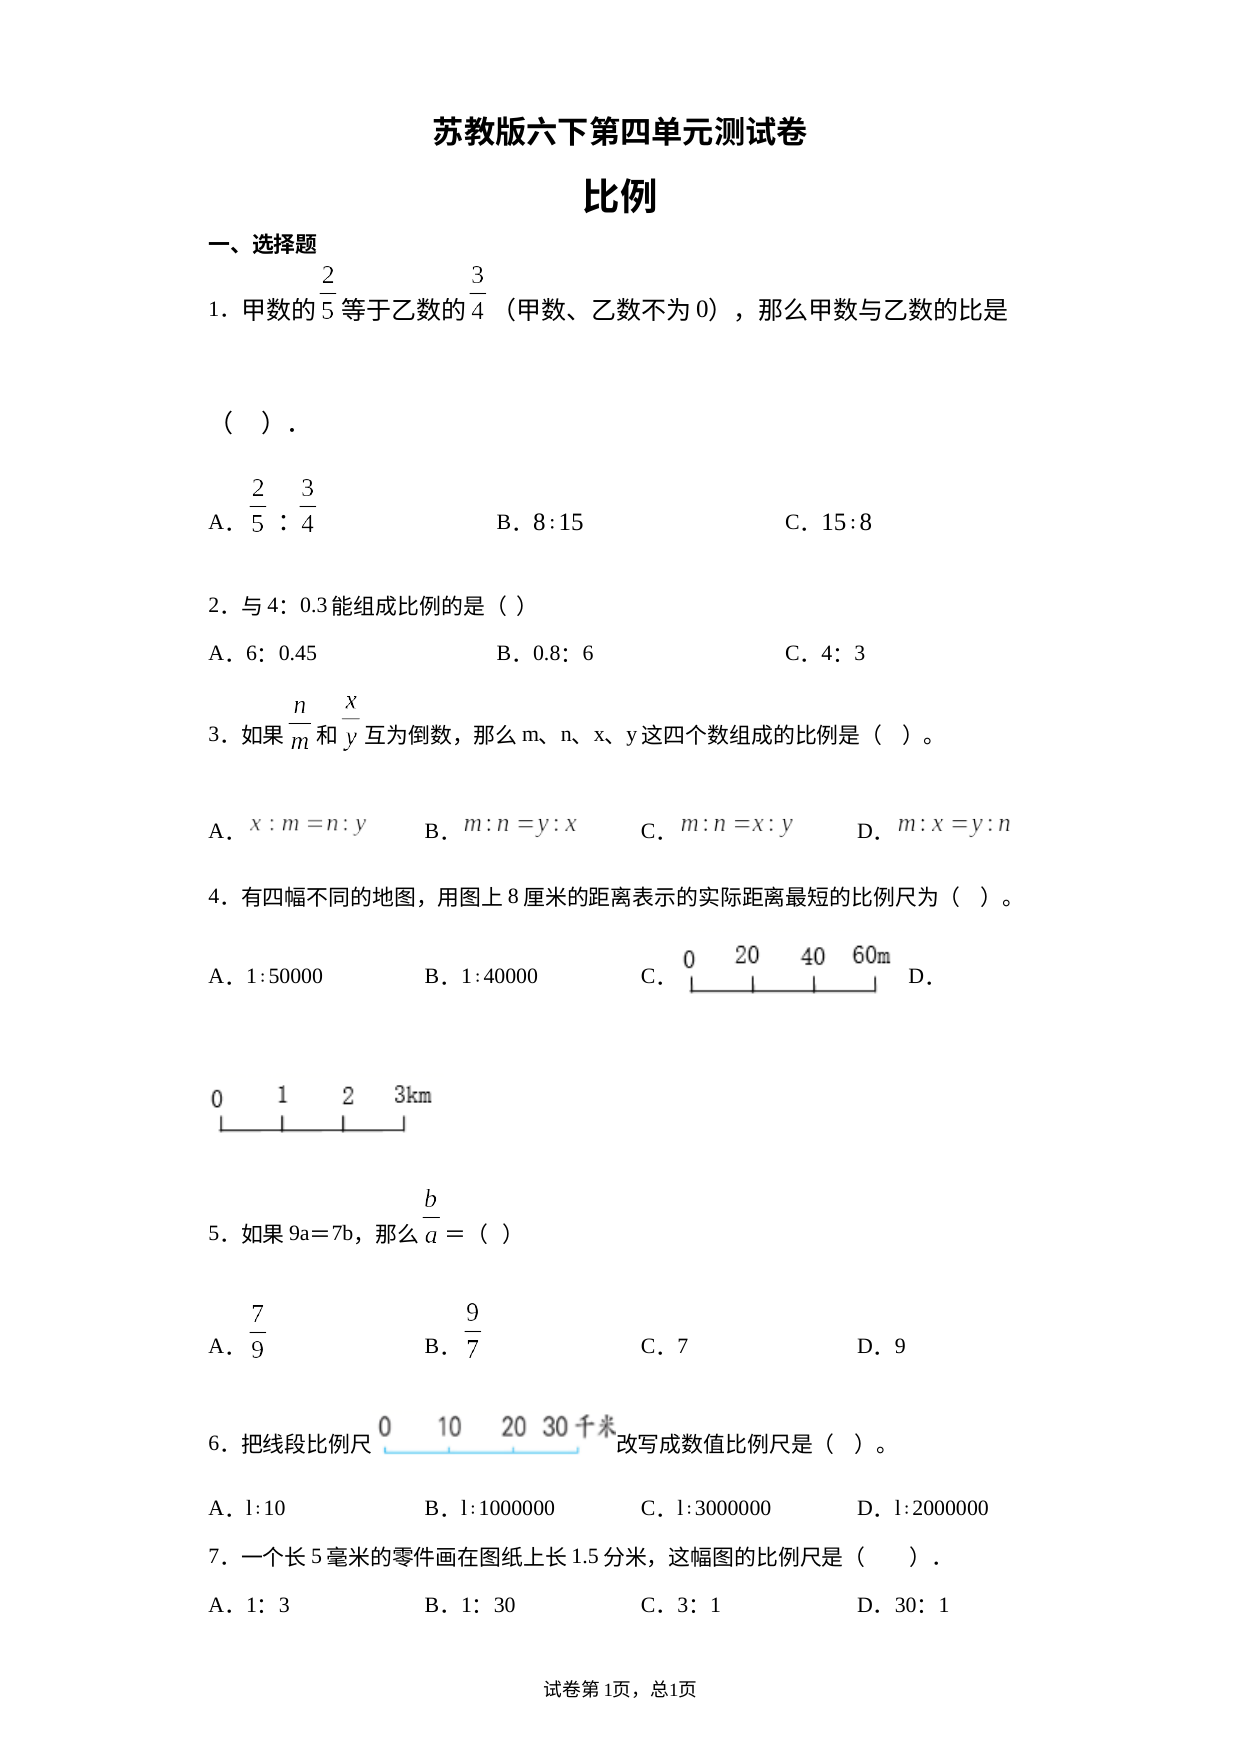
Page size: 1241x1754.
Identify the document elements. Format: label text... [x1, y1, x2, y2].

text A．1∶50000 B．1∶40000 C． D． [208, 927, 1032, 1171]
text A．l∶10 B．l∶1000000 C．l∶3000000 D．l∶2000000 [208, 1491, 1032, 1524]
text A．1：3 B．1：30 C．3：1 D．30：1 [208, 1588, 1032, 1620]
text A． B． C．7 D．9 [208, 1297, 1032, 1394]
text 7．一个长5毫米的零件画在图纸上长1.5分米，这幅图的比例尺是（ ）． [208, 1539, 1032, 1572]
picture [372, 1410, 616, 1459]
text 4．有四幅不同的地图，用图上8厘米的距离表示的实际距离最短的比例尺为（ ）。 [208, 879, 1032, 912]
text A． B． C． D． [208, 798, 1032, 863]
text 2．与4：0.3能组成比例的是（ ） [208, 588, 1032, 621]
picture [677, 927, 906, 1000]
text 3．如果和互为倒数，那么m、n、x、y这四个数组成的比例是（ ）。 [208, 685, 1032, 782]
text A．∶ B．8∶15 C．15∶8 [208, 473, 1032, 570]
picture [208, 1073, 444, 1147]
text 1．甲数的等于乙数的（甲数、乙数不为0），那么甲数与乙数的比是（ ）． [208, 259, 1032, 454]
text 苏教版六下第四单元测试卷 [208, 97, 1032, 162]
text 比例 [208, 162, 1032, 227]
text 一、选择题 [208, 227, 1032, 259]
text 5．如果9a＝7b，那么＝（ ） [208, 1184, 1032, 1281]
text A．6：0.45 B．0.8：6 C．4：3 [208, 637, 1032, 669]
text 6．把线段比例尺改写成数值比例尺是（ ）。 [208, 1410, 1032, 1475]
